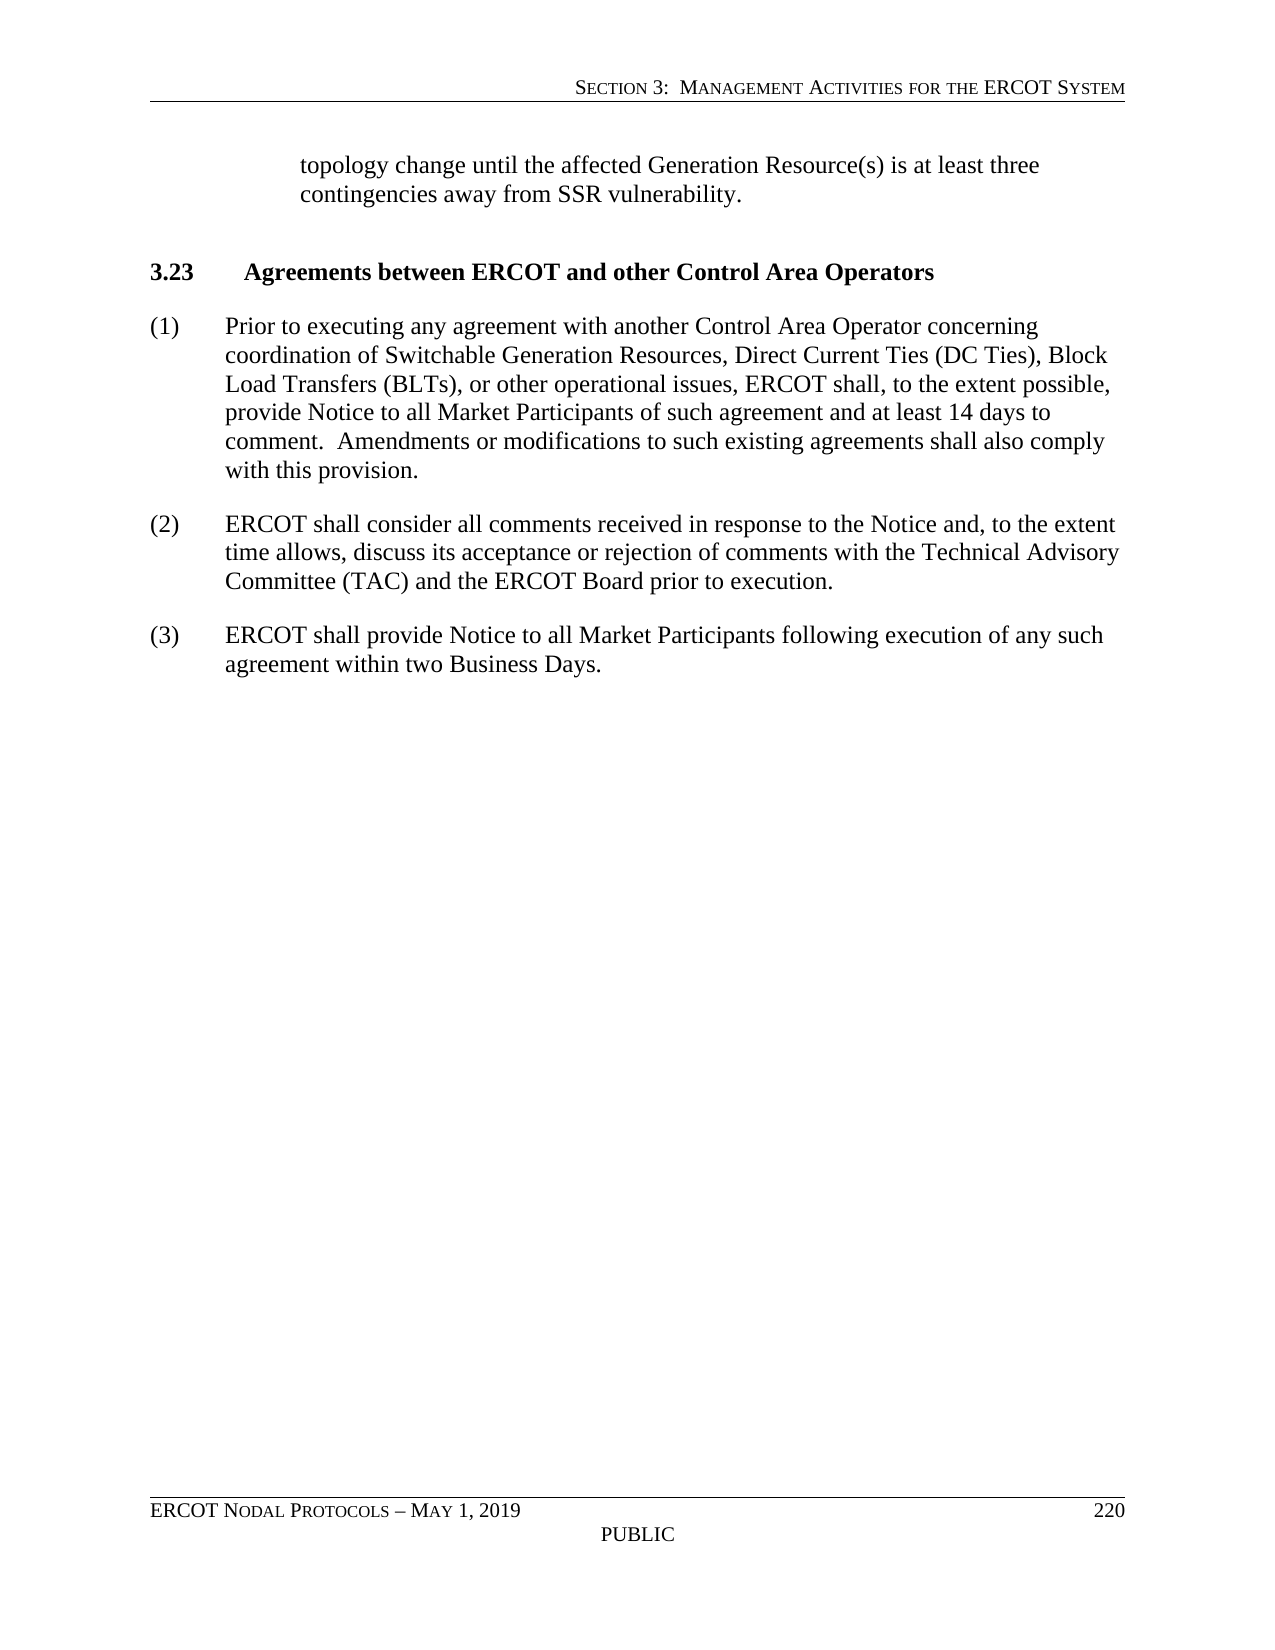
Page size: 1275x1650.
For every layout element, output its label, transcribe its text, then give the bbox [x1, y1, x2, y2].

text (1) Prior to executing any agreement with another Control Area Operator concerning coordination of Switchable Generation Resources, Direct Current Ties (DC Ties), Block Load Transfers (BLTs), or other operational issues, ERCOT shall, to the extent possible, provide Notice to all Market Participants of such agreement and at least 14 days to comment. Amendments or modifications to such existing agreements shall also comply with this provision. [150, 311, 1125, 484]
text 3.23 Agreements between ERCOT and other Control Area Operators [150, 257, 1125, 286]
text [225, 150, 1125, 207]
text (3) ERCOT shall provide Notice to all Market Participants following execution of any such agreement within two Business Days. [150, 620, 1125, 677]
text (2) ERCOT shall consider all comments received in response to the Notice and, to the extent time allows, discuss its acceptance or rejection of comments with the Technical Advisory Committee (TAC) and the ERCOT Board prior to execution. [150, 509, 1125, 595]
